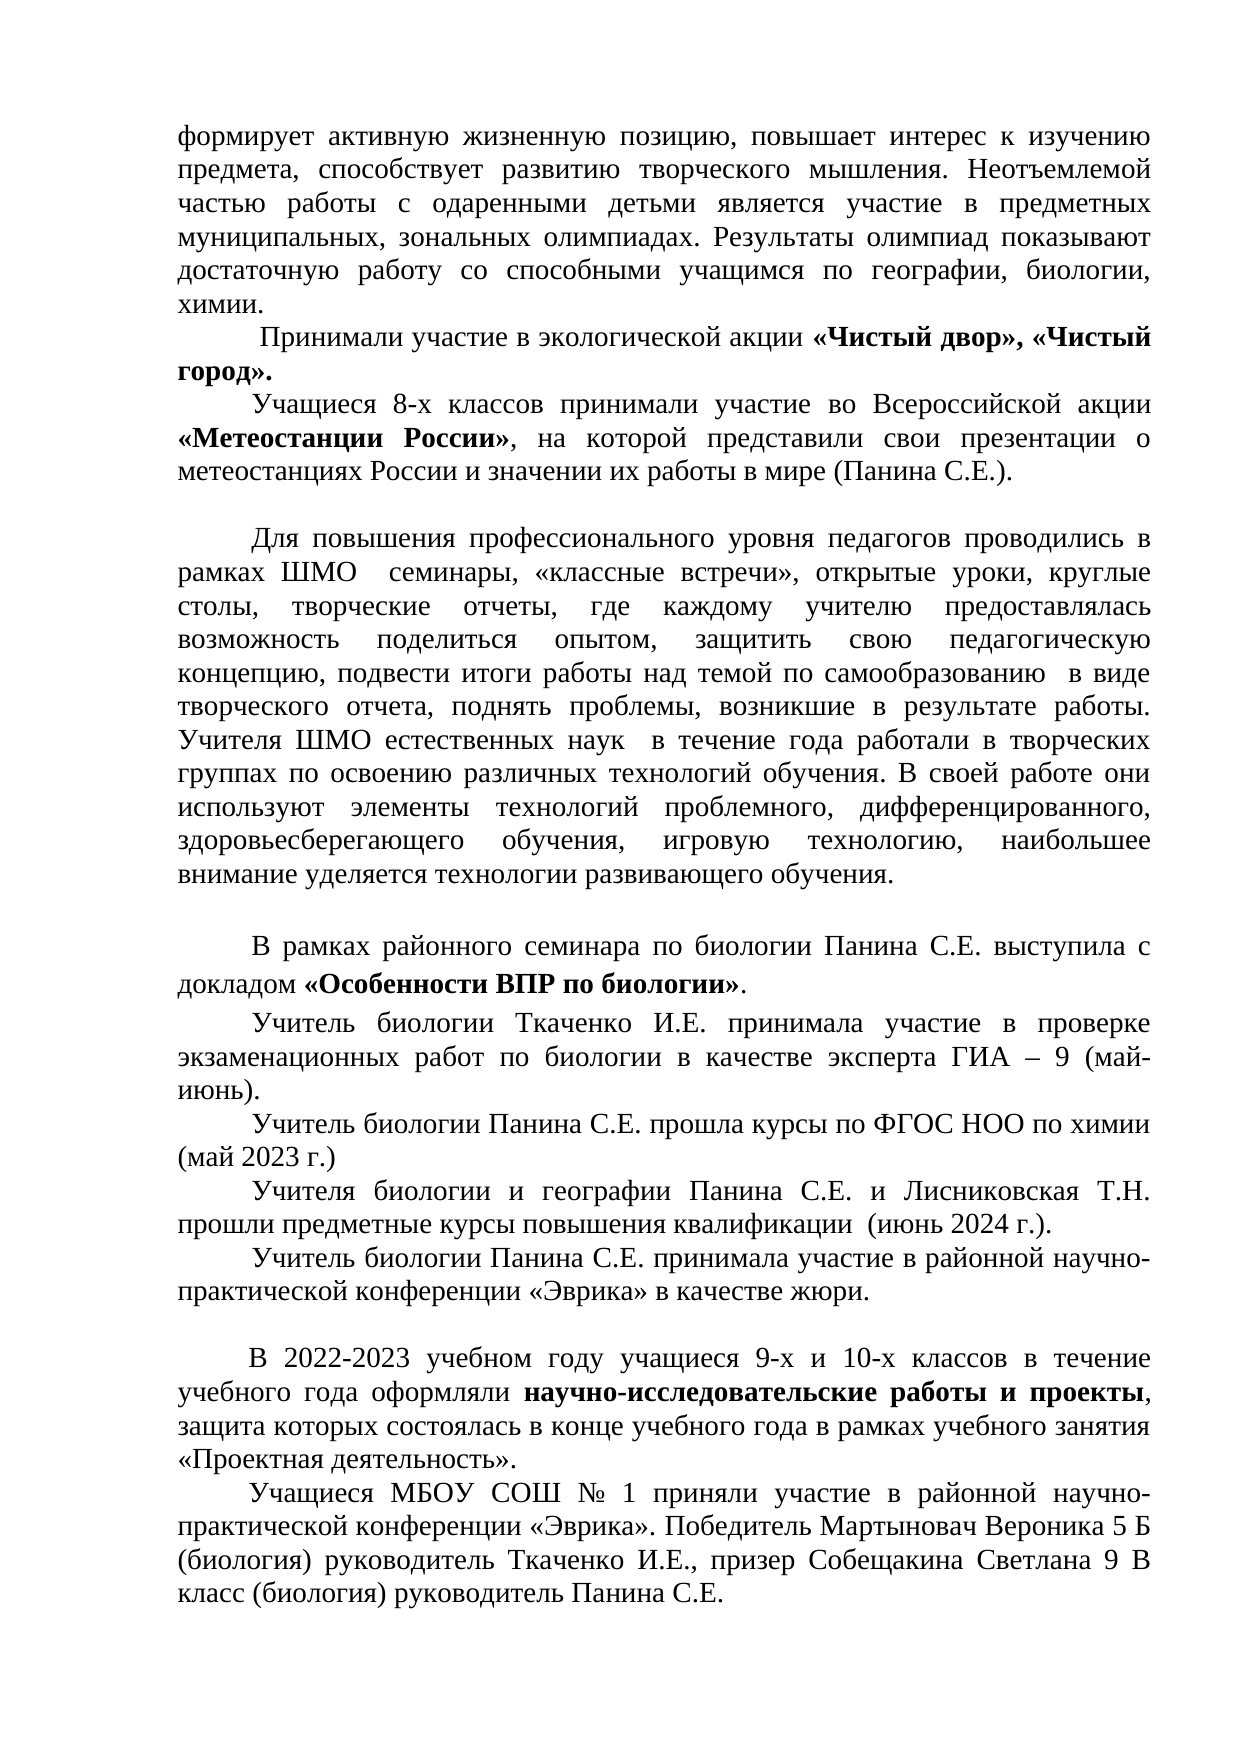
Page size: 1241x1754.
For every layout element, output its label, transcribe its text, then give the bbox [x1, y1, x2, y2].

text Учитель биологии Панина С.Е. принимала участие в районной научно-практической конференции «Эврика» в качестве жюри. [177, 1240, 1152, 1307]
text Учащиеся МБОУ СОШ № 1 приняли участие в районной научно-практической конференции «Эврика». Победитель Мартыновач Вероника 5 Б (биология) руководитель Ткаченко И.Е., призер Собещакина Светлана 9 В класс (биология) руководитель Панина С.Е. [177, 1475, 1152, 1609]
text Учащиеся 8-х классов принимали участие во Всероссийской акции «Метеостанции России», на которой представили свои презентации о метеостанциях России и значении их работы в мире (Панина С.Е.). [177, 386, 1152, 487]
text В 2022-2023 учебном году учащиеся 9-х и 10-х классов в течение учебного года оформляли научно-исследовательские работы и проекты, защита которых состоялась в конце учебного года в рамках учебного занятия «Проектная деятельность». [177, 1341, 1152, 1475]
text Для повышения профессионального уровня педагогов проводились в рамках ШМО семинары, «классные встречи», открытые уроки, круглые столы, творческие отчеты, где каждому учителю предоставлялась возможность поделиться опытом, защитить свою педагогическую концепцию, подвести итоги работы над темой по самообразованию в виде творческого отчета, поднять проблемы, возникшие в результате работы. Учителя ШМО естественных наук в течение года работали в творческих группах по освоению различных технологий обучения. В своей работе они используют элементы технологий проблемного, дифференцированного, здоровьесберегающего обучения, игровую технологию, наибольшее внимание уделяется технологии развивающего обучения. [177, 521, 1152, 889]
text Учитель биологии Панина С.Е. прошла курсы по ФГОС НОО по химии (май 2023 г.) [177, 1106, 1152, 1173]
text Учитель биологии Ткаченко И.Е. принимала участие в проверке экзаменационных работ по биологии в качестве эксперта ГИА – 9 (май-июнь). [177, 1005, 1152, 1106]
text Учителя биологии и географии Панина С.Е. и Лисниковская Т.Н. прошли предметные курсы повышения квалификации (июнь 2024 г.). [177, 1173, 1152, 1240]
text В рамках районного семинара по биологии Панина С.Е. выступила с докладом «Особенности ВПР по биологии». [177, 928, 1152, 1000]
text Принимали участие в экологической акции «Чистый двор», «Чистый город». [177, 319, 1152, 386]
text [177, 118, 1152, 319]
